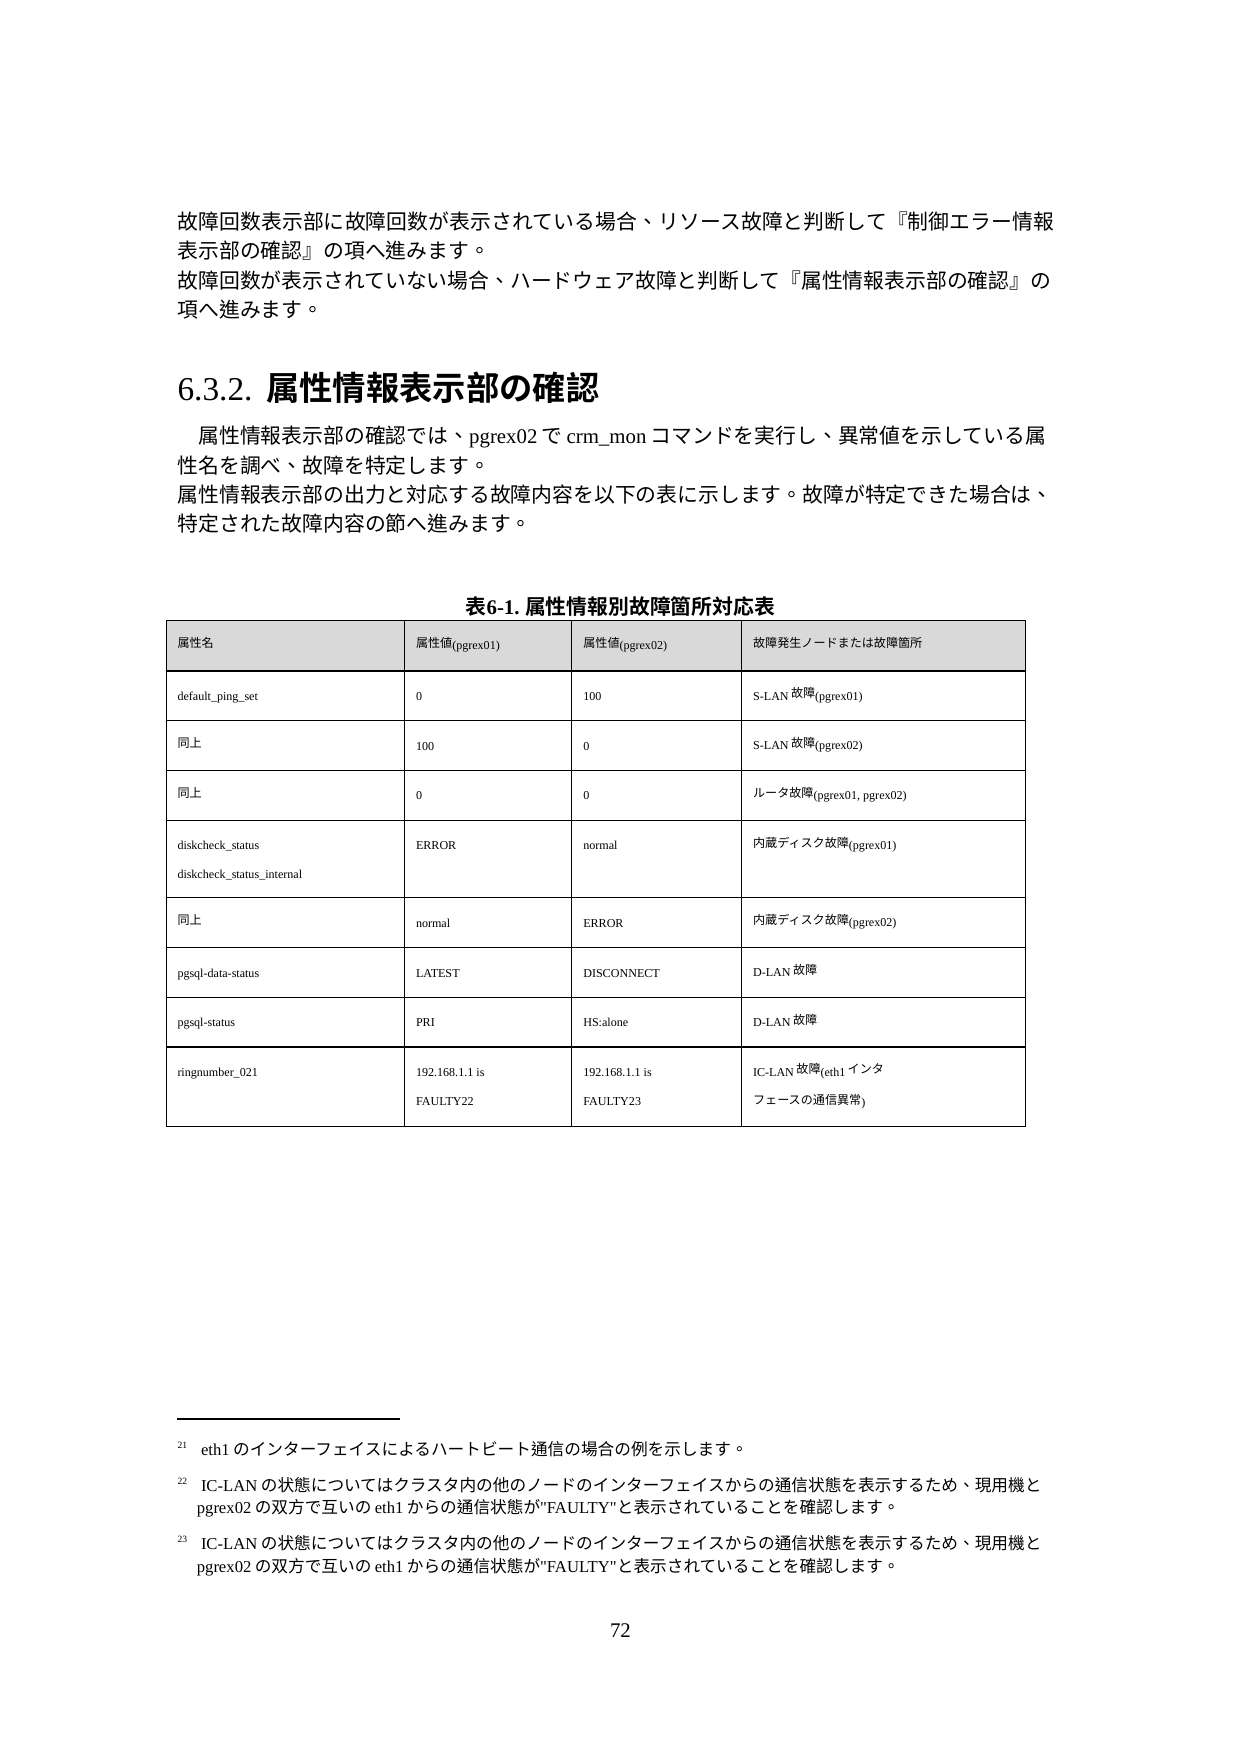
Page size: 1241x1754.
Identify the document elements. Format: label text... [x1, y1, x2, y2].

table_cell 100 [405, 721, 571, 770]
table_cell ERROR [405, 821, 571, 897]
table_cell normal [405, 898, 571, 947]
table_cell PRI [405, 998, 571, 1046]
table_cell D-LAN故障 [742, 998, 1025, 1046]
table_cell 内蔵ディスク故障(pgrex01) [742, 821, 1025, 897]
table_cell normal [572, 821, 741, 897]
table_cell 192.168.1.1 is FAULTY [572, 1048, 741, 1126]
text 属性情報表示部の確認では、pgrex02でcrm_monコマンドを実行し、異常値を示している属性名を調べ、故障を特定します。 [177, 421, 1054, 479]
table_cell DISCONNECT [572, 948, 741, 997]
table_cell 0 [405, 672, 571, 720]
table_header 故障発生ノードまたは故障箇所 [742, 621, 1025, 670]
table_cell S-LAN故障(pgrex01) [742, 672, 1025, 720]
text 属性情報別故障箇所対応表 [177, 592, 1063, 620]
table_cell ルータ故障(pgrex01, pgrex02) [742, 771, 1025, 819]
table_header 属性名 [167, 621, 404, 670]
table_cell D-LAN故障 [742, 948, 1025, 997]
table_header 属性値(pgrex01) [405, 621, 571, 670]
table_cell default_ping_set [167, 672, 404, 720]
table_cell 0 [572, 771, 741, 819]
text 故障回数表示部に故障回数が表示されている場合、リソース故障と判断して『制御エラー情報表示部の確認』の項へ進みます。 [177, 207, 1054, 265]
table_cell pgsql-status [167, 998, 404, 1046]
table_cell 同上 [167, 771, 404, 819]
table_cell diskcheck_status diskcheck_status_internal [167, 821, 404, 897]
table_cell pgsql-data-status [167, 948, 404, 997]
table_cell S-LAN故障(pgrex02) [742, 721, 1025, 770]
text 故障回数が表示されていない場合、ハードウェア故障と判断して『属性情報表示部の確認』の項へ進みます。 [177, 265, 1054, 323]
table_cell 同上 [167, 898, 404, 947]
table_cell 同上 [167, 721, 404, 770]
table_cell ERROR [572, 898, 741, 947]
table_cell ringnumber_0 [167, 1048, 404, 1126]
table_cell HS:alone [572, 998, 741, 1046]
table_cell 100 [572, 672, 741, 720]
table_cell LATEST [405, 948, 571, 997]
subtitle 属性情報表示部の確認 [177, 365, 1063, 411]
text 属性情報表示部の出力と対応する故障内容を以下の表に示します。故障が特定できた場合は、特定された故障内容の節へ進みます。 [177, 479, 1054, 538]
table_cell 192.168.1.1 is FAULTY [405, 1048, 571, 1126]
table_cell IC-LAN故障(eth1インタ フェースの通信異常) [742, 1048, 1025, 1126]
table_header 属性値(pgrex02) [572, 621, 741, 670]
table_cell 0 [405, 771, 571, 819]
table_cell 0 [572, 721, 741, 770]
table_cell 内蔵ディスク故障(pgrex02) [742, 898, 1025, 947]
